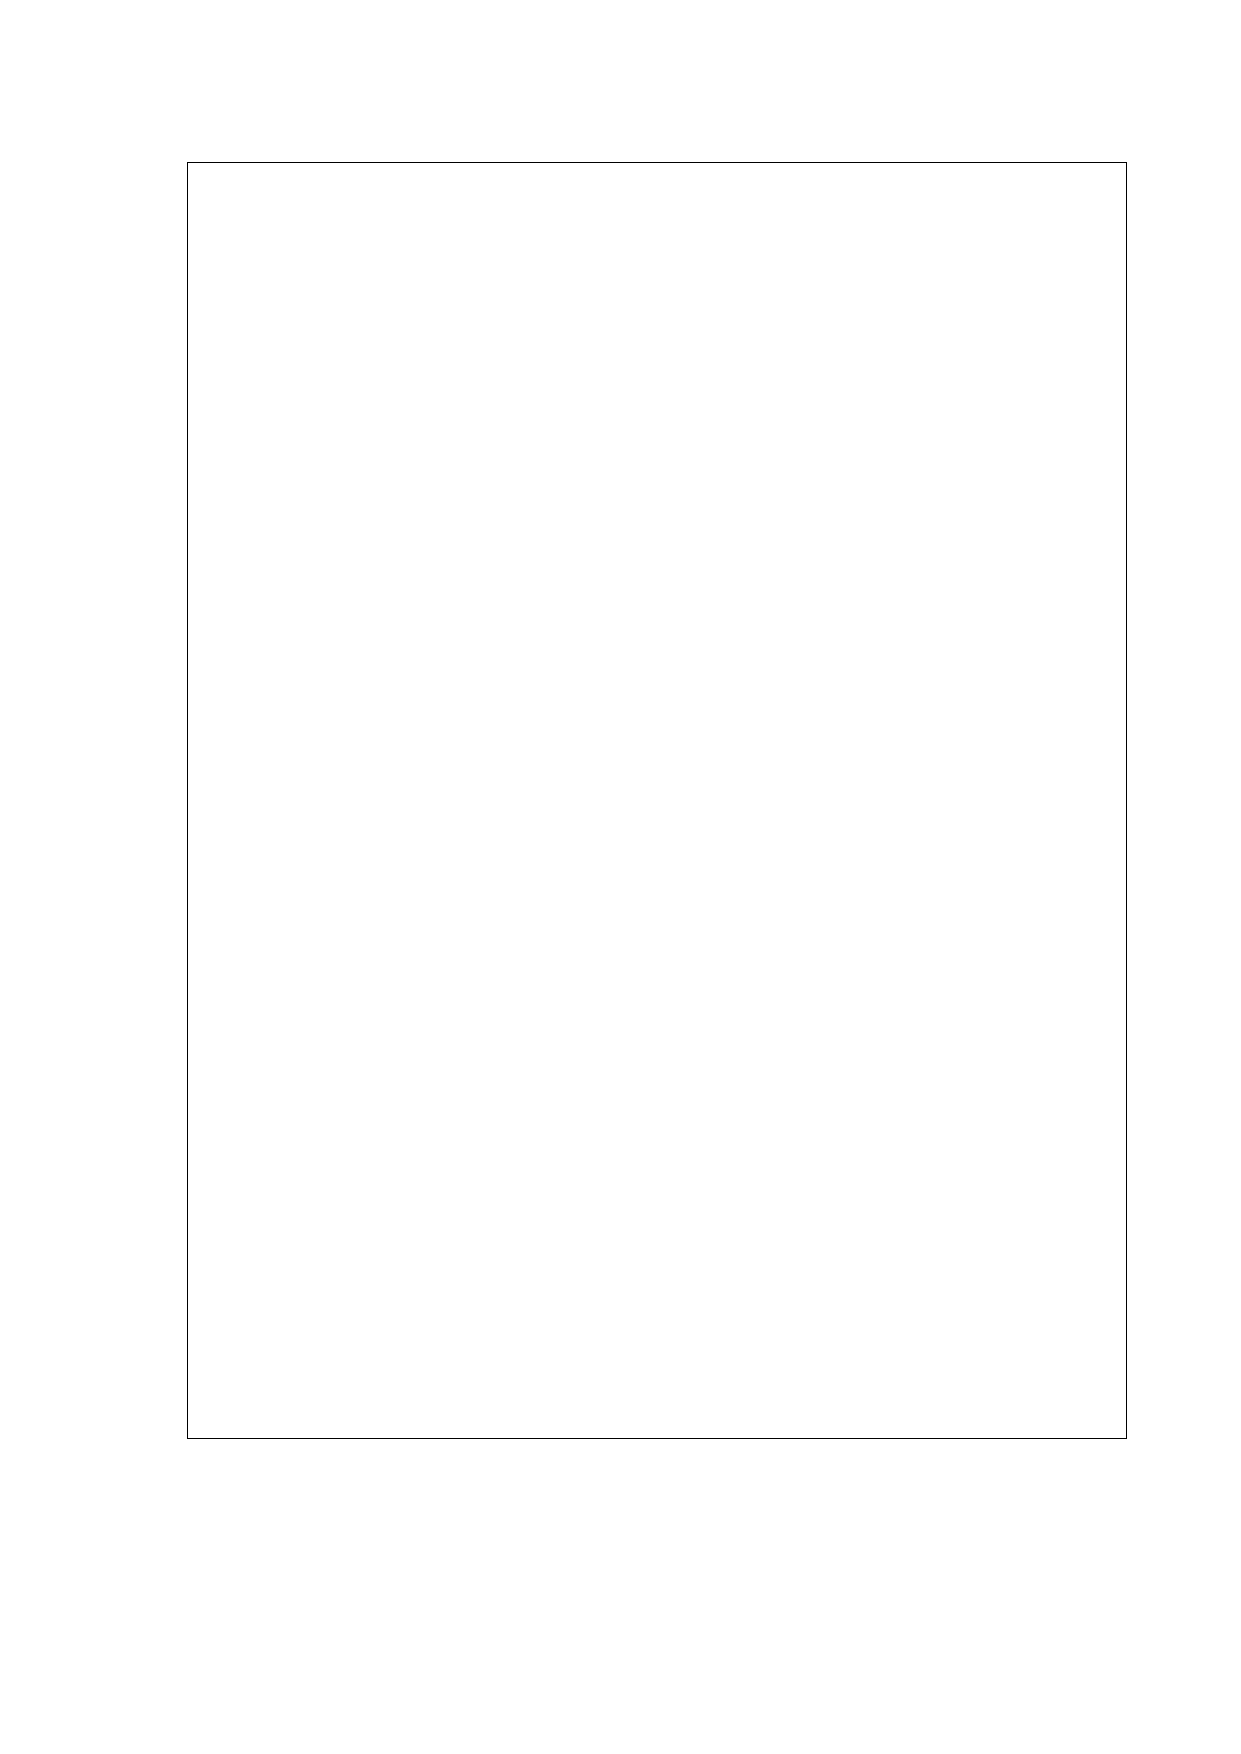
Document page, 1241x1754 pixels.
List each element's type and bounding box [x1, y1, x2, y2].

table_cell [188, 163, 1126, 1438]
